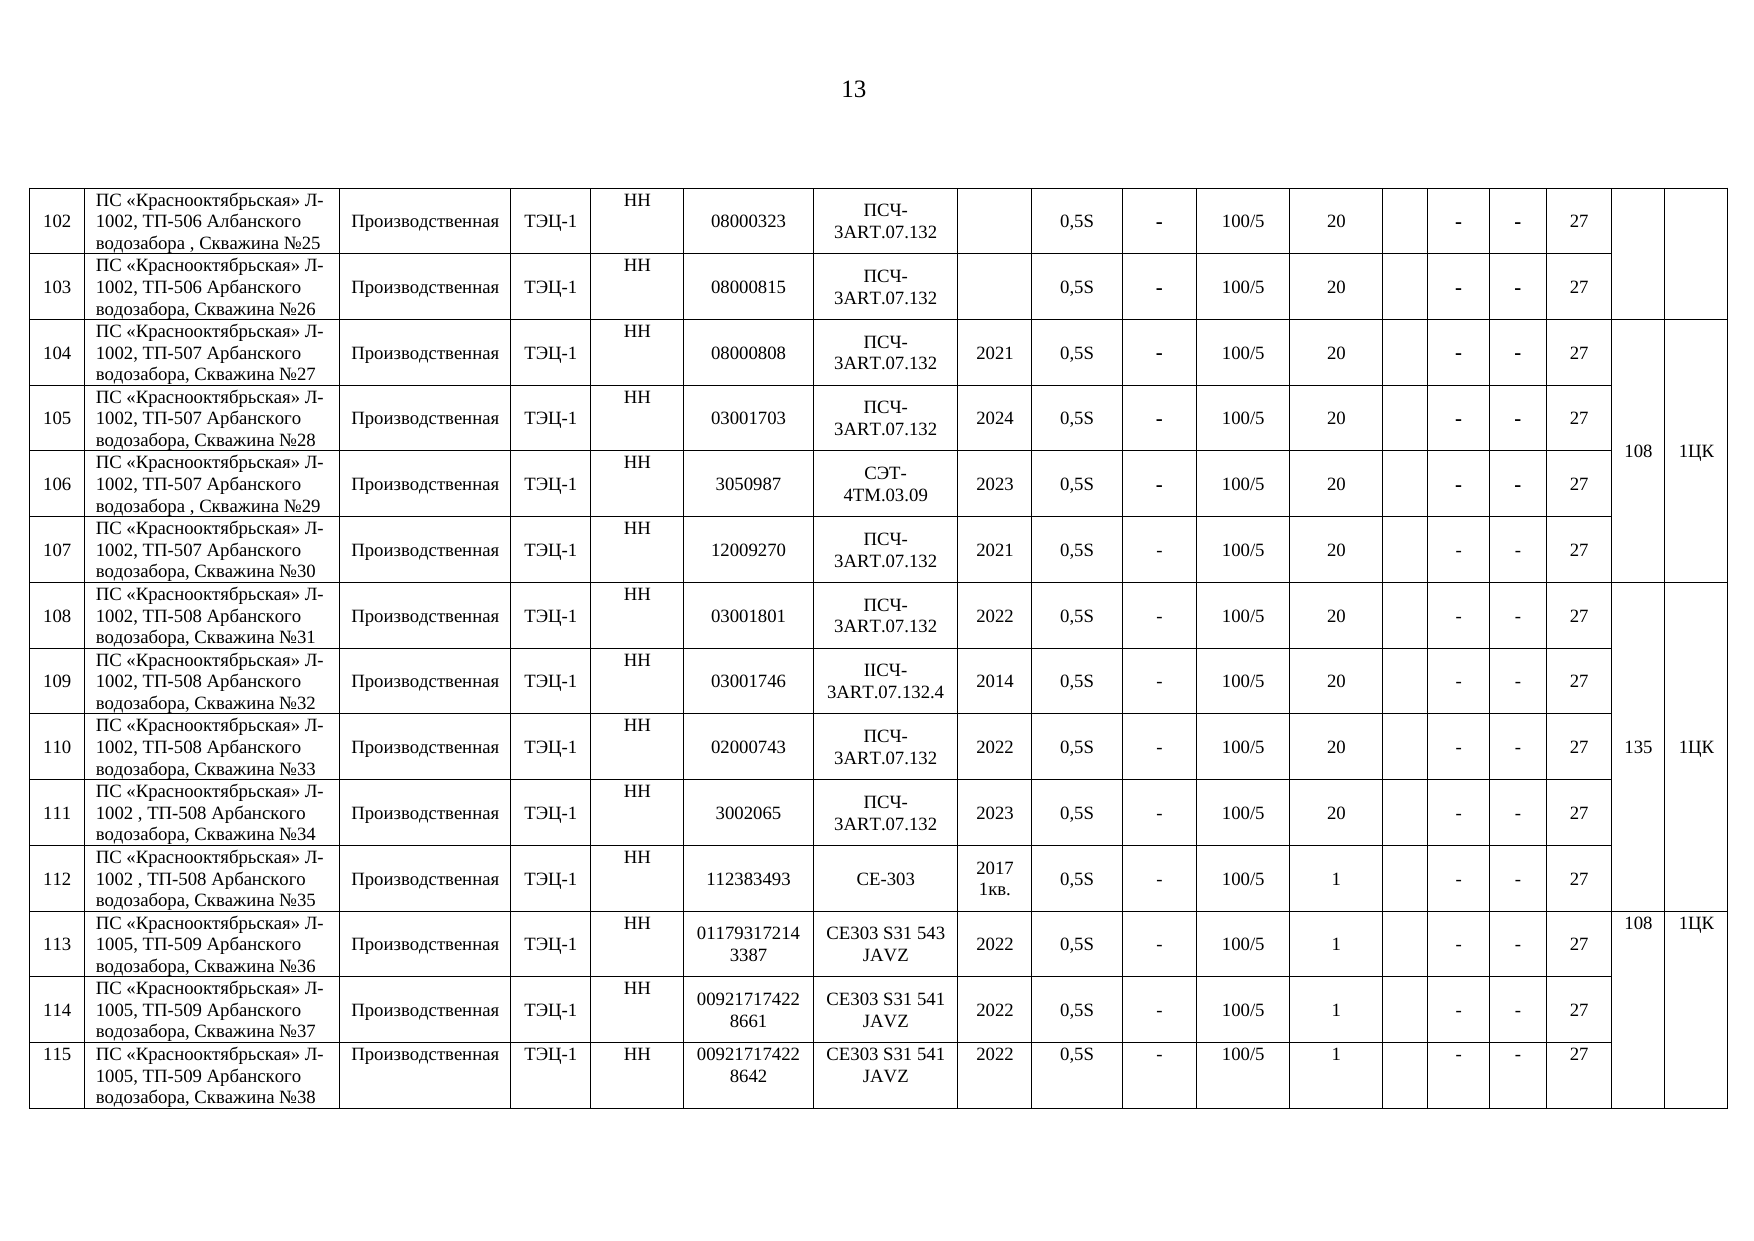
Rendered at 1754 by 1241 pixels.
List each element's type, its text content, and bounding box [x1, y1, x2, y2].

table_cell ТЭЦ-1 [511, 386, 590, 450]
table_cell [1383, 1043, 1427, 1108]
table_cell Производственная [340, 649, 510, 713]
table_cell СЕ-303 [814, 846, 957, 911]
table_cell ПС «Краснооктябрьская» Л-1002 , ТП-508 Арбанского водозабора, Скважина №35 [85, 846, 339, 911]
table_cell 110 [30, 714, 84, 779]
table_cell 27 [1547, 583, 1611, 648]
table_cell - [1428, 780, 1489, 845]
table_cell [1383, 649, 1427, 713]
table_cell ПCЧ-3ART.07.132 [814, 254, 957, 319]
table_cell 27 [1547, 254, 1611, 319]
table_cell 20 [1290, 517, 1382, 582]
table_cell [1383, 254, 1427, 319]
table_cell Производственная [340, 1043, 510, 1108]
table_cell 2021 [958, 320, 1031, 385]
table_cell - [1490, 451, 1546, 516]
table_cell [1383, 780, 1427, 845]
table_cell IICЧ-3ART.07.132.4 [814, 649, 957, 713]
table_cell 100/5 [1197, 583, 1289, 648]
table_cell 27 [1547, 451, 1611, 516]
table_cell 02000743 [684, 714, 813, 779]
table_cell 0,5S [1032, 846, 1122, 911]
table_cell 20 [1290, 451, 1382, 516]
table_cell 08000323 [684, 189, 813, 253]
table_cell Производственная [340, 780, 510, 845]
table_cell ПС «Краснооктябрьская» Л-1002 , ТП-508 Арбанского водозабора, Скважина №34 [85, 780, 339, 845]
table_cell - [1123, 189, 1196, 253]
table_cell [1383, 189, 1427, 253]
table_cell НН [591, 714, 683, 779]
table_cell Производственная [340, 189, 510, 253]
table_cell 27 [1547, 517, 1611, 582]
table_cell ТЭЦ-1 [511, 780, 590, 845]
table_cell - [1123, 451, 1196, 516]
table_cell 27 [1547, 1043, 1611, 1108]
table_cell 100/5 [1197, 451, 1289, 516]
table_cell 3050987 [684, 451, 813, 516]
table_cell 108 [1612, 320, 1664, 582]
table_cell 27 [1547, 386, 1611, 450]
table_cell 27 [1547, 977, 1611, 1042]
table_cell - [1428, 386, 1489, 450]
table_cell Производственная [340, 254, 510, 319]
table_cell ПCЧ-3ART.07.132 [814, 189, 957, 253]
table_cell [1383, 714, 1427, 779]
table_cell - [1123, 714, 1196, 779]
table_cell 03001746 [684, 649, 813, 713]
table_cell 1ЦК [1665, 912, 1727, 1108]
table_cell 135 [1612, 583, 1664, 911]
table_cell - [1123, 1043, 1196, 1108]
table_cell - [1123, 517, 1196, 582]
table_cell ТЭЦ-1 [511, 912, 590, 976]
table_cell - [1428, 451, 1489, 516]
table_cell 1 [1290, 1043, 1382, 1108]
table_cell 2021 [958, 517, 1031, 582]
table_cell - [1123, 846, 1196, 911]
table_cell [1383, 977, 1427, 1042]
table_cell - [1123, 912, 1196, 976]
table_cell 0,5S [1032, 780, 1122, 845]
table_cell ПCЧ-3ART.07.132 [814, 583, 957, 648]
table_cell - [1428, 649, 1489, 713]
table_cell 111 [30, 780, 84, 845]
table_cell 1 [1290, 977, 1382, 1042]
table_cell - [1490, 254, 1546, 319]
table_cell 27 [1547, 189, 1611, 253]
table_cell 08000808 [684, 320, 813, 385]
table_cell ПCЧ-3ART.07.132 [814, 320, 957, 385]
table_cell ТЭЦ-1 [511, 714, 590, 779]
table_cell ТЭЦ-1 [511, 649, 590, 713]
table_cell 1 [1290, 912, 1382, 976]
table_cell СЕ303 S31 543 JAVZ [814, 912, 957, 976]
table_cell 115 [30, 1043, 84, 1108]
table_cell 108 [1612, 912, 1664, 1108]
table_cell 100/5 [1197, 912, 1289, 976]
table_cell 0,5S [1032, 320, 1122, 385]
table_cell 1 [1290, 846, 1382, 911]
table_cell - [1428, 254, 1489, 319]
table_cell ТЭЦ-1 [511, 320, 590, 385]
table_cell 112383493 [684, 846, 813, 911]
table_cell НН [591, 846, 683, 911]
table_cell ПС «Краснооктябрьская» Л-1002, ТП-508 Арбанского водозабора, Скважина №31 [85, 583, 339, 648]
table_cell Производственная [340, 977, 510, 1042]
table_cell 0,5S [1032, 517, 1122, 582]
table_cell 100/5 [1197, 780, 1289, 845]
table_cell - [1490, 517, 1546, 582]
table_cell 2014 [958, 649, 1031, 713]
table_cell Производственная [340, 846, 510, 911]
table_cell 104 [30, 320, 84, 385]
table_cell - [1123, 386, 1196, 450]
table_cell 0,5S [1032, 912, 1122, 976]
table_cell ПС «Краснооктябрьская» Л-1005, ТП-509 Арбанского водозабора, Скважина №38 [85, 1043, 339, 1108]
table_cell 102 [30, 189, 84, 253]
table_cell 27 [1547, 714, 1611, 779]
table_cell - [1428, 517, 1489, 582]
table_cell - [1428, 912, 1489, 976]
table_cell [1383, 451, 1427, 516]
table_cell 106 [30, 451, 84, 516]
table_cell - [1428, 320, 1489, 385]
table_cell НН [591, 912, 683, 976]
table_cell ТЭЦ-1 [511, 583, 590, 648]
table_cell 2022 [958, 977, 1031, 1042]
table_cell 20 [1290, 189, 1382, 253]
table_cell 2022 [958, 1043, 1031, 1108]
table_cell - [1428, 1043, 1489, 1108]
table_cell - [1428, 714, 1489, 779]
table_cell ПС «Краснооктябрьская» Л-1002, ТП-507 Арбанского водозабора, Скважина №30 [85, 517, 339, 582]
table_cell 113 [30, 912, 84, 976]
table_cell ПCЧ-3ART.07.132 [814, 386, 957, 450]
table_cell СЕ303 S31 541 JAVZ [814, 1043, 957, 1108]
table_cell НН [591, 977, 683, 1042]
table_cell 011793172143387 [684, 912, 813, 976]
table_cell 0,5S [1032, 649, 1122, 713]
table_cell 0,5S [1032, 254, 1122, 319]
table_cell 100/5 [1197, 189, 1289, 253]
table_cell 100/5 [1197, 846, 1289, 911]
table_cell 100/5 [1197, 386, 1289, 450]
table_cell - [1490, 649, 1546, 713]
table_cell 100/5 [1197, 254, 1289, 319]
table_cell ПС «Краснооктябрьская» Л-1002, ТП-508 Арбанского водозабора, Скважина №32 [85, 649, 339, 713]
table_cell ТЭЦ-1 [511, 189, 590, 253]
table_cell 20 [1290, 780, 1382, 845]
table_cell [1383, 912, 1427, 976]
table_cell - [1490, 780, 1546, 845]
table_cell [958, 189, 1031, 253]
table_cell 27 [1547, 780, 1611, 845]
table_cell [1383, 517, 1427, 582]
table_cell - [1123, 254, 1196, 319]
table_cell 100/5 [1197, 320, 1289, 385]
table_cell - [1490, 846, 1546, 911]
table_cell 2022 [958, 583, 1031, 648]
table_cell 0,5S [1032, 386, 1122, 450]
table_cell ТЭЦ-1 [511, 451, 590, 516]
table_cell 009217174228661 [684, 977, 813, 1042]
table_cell - [1490, 912, 1546, 976]
table_cell - [1490, 189, 1546, 253]
table_cell ТЭЦ-1 [511, 846, 590, 911]
table_cell НН [591, 320, 683, 385]
table_cell 0,5S [1032, 451, 1122, 516]
table_cell 2023 [958, 451, 1031, 516]
table_cell 100/5 [1197, 649, 1289, 713]
table_cell ТЭЦ-1 [511, 517, 590, 582]
table_cell СЕ303 S31 541 JAVZ [814, 977, 957, 1042]
table_cell 108 [30, 583, 84, 648]
table_cell ПС «Краснооктябрьская» Л-1002, ТП-507 Арбанского водозабора, Скважина №27 [85, 320, 339, 385]
table_cell НН [591, 780, 683, 845]
table_cell - [1123, 583, 1196, 648]
table_cell Производственная [340, 386, 510, 450]
table_cell ПCЧ-3ART.07.132 [814, 780, 957, 845]
table_cell - [1490, 583, 1546, 648]
table_cell ПС «Краснооктябрьская» Л-1002, ТП-506 Албанского водозабора , Скважина №25 [85, 189, 339, 253]
table_cell 27 [1547, 846, 1611, 911]
table_cell - [1123, 977, 1196, 1042]
table_cell ПС «Краснооктябрьская» Л-1002, ТП-507 Арбанского водозабора, Скважина №28 [85, 386, 339, 450]
table_cell [1383, 320, 1427, 385]
table_cell 100/5 [1197, 714, 1289, 779]
table_cell Производственная [340, 451, 510, 516]
table_cell ПС «Краснооктябрьская» Л-1002, ТП-506 Арбанского водозабора, Скважина №26 [85, 254, 339, 319]
table_cell ПС «Краснооктябрьская» Л-1005, ТП-509 Арбанского водозабора, Скважина №36 [85, 912, 339, 976]
table_cell - [1123, 780, 1196, 845]
table_cell 27 [1547, 320, 1611, 385]
table_cell 27 [1547, 912, 1611, 976]
table_cell - [1123, 649, 1196, 713]
table_cell - [1428, 189, 1489, 253]
table_cell 20 [1290, 254, 1382, 319]
table_cell НН [591, 189, 683, 253]
table_cell Производственная [340, 714, 510, 779]
table_cell 0,5S [1032, 189, 1122, 253]
table_cell - [1123, 320, 1196, 385]
table_cell НН [591, 1043, 683, 1108]
table_cell 20 [1290, 583, 1382, 648]
table_cell 100/5 [1197, 517, 1289, 582]
table_cell ПCЧ-3ART.07.132 [814, 714, 957, 779]
table_cell 3002065 [684, 780, 813, 845]
table_cell НН [591, 451, 683, 516]
table_cell 12009270 [684, 517, 813, 582]
table_cell ПС «Краснооктябрьская» Л-1005, ТП-509 Арбанского водозабора, Скважина №37 [85, 977, 339, 1042]
table_cell [1383, 583, 1427, 648]
table_cell 105 [30, 386, 84, 450]
table_cell ПС «Краснооктябрьская» Л-1002, ТП-508 Арбанского водозабора, Скважина №33 [85, 714, 339, 779]
table_cell [1383, 386, 1427, 450]
table_cell - [1490, 320, 1546, 385]
table_cell ТЭЦ-1 [511, 254, 590, 319]
table_cell 27 [1547, 649, 1611, 713]
table_cell 2017 1кв. [958, 846, 1031, 911]
table_cell 114 [30, 977, 84, 1042]
table_cell Производственная [340, 912, 510, 976]
table_cell [1383, 846, 1427, 911]
table_cell 112 [30, 846, 84, 911]
table_cell 109 [30, 649, 84, 713]
table_cell 0,5S [1032, 977, 1122, 1042]
table_cell 1ЦК [1665, 583, 1727, 911]
table_cell 0,5S [1032, 714, 1122, 779]
table_cell 0,5S [1032, 583, 1122, 648]
table_cell 03001801 [684, 583, 813, 648]
table_cell 107 [30, 517, 84, 582]
table_cell - [1490, 714, 1546, 779]
table_cell Производственная [340, 517, 510, 582]
table_cell 20 [1290, 320, 1382, 385]
table_cell - [1428, 583, 1489, 648]
table_cell НН [591, 583, 683, 648]
table_cell 100/5 [1197, 1043, 1289, 1108]
table_cell 20 [1290, 649, 1382, 713]
table_cell НН [591, 386, 683, 450]
table_cell 1ЦК [1665, 320, 1727, 582]
table_cell - [1490, 977, 1546, 1042]
table_cell 20 [1290, 386, 1382, 450]
table_cell [958, 254, 1031, 319]
table_cell ПCЧ-3ART.07.132 [814, 517, 957, 582]
table_cell 03001703 [684, 386, 813, 450]
table_cell ТЭЦ-1 [511, 1043, 590, 1108]
table_cell 2023 [958, 780, 1031, 845]
table_cell - [1428, 846, 1489, 911]
table_cell ПС «Краснооктябрьская» Л-1002, ТП-507 Арбанского водозабора , Скважина №29 [85, 451, 339, 516]
table_cell - [1428, 977, 1489, 1042]
table_cell 20 [1290, 714, 1382, 779]
table_cell 100/5 [1197, 977, 1289, 1042]
table_cell 2024 [958, 386, 1031, 450]
table_cell 2022 [958, 714, 1031, 779]
table_cell НН [591, 649, 683, 713]
table_cell - [1490, 386, 1546, 450]
table_cell НН [591, 254, 683, 319]
table_cell Производственная [340, 320, 510, 385]
table_cell 2022 [958, 912, 1031, 976]
table_cell 103 [30, 254, 84, 319]
table_cell НН [591, 517, 683, 582]
table_cell 08000815 [684, 254, 813, 319]
table_cell Производственная [340, 583, 510, 648]
table_cell - [1490, 1043, 1546, 1108]
table_cell 009217174228642 [684, 1043, 813, 1108]
table_cell СЭТ-4ТМ.03.09 [814, 451, 957, 516]
table_cell ТЭЦ-1 [511, 977, 590, 1042]
table_cell 0,5S [1032, 1043, 1122, 1108]
